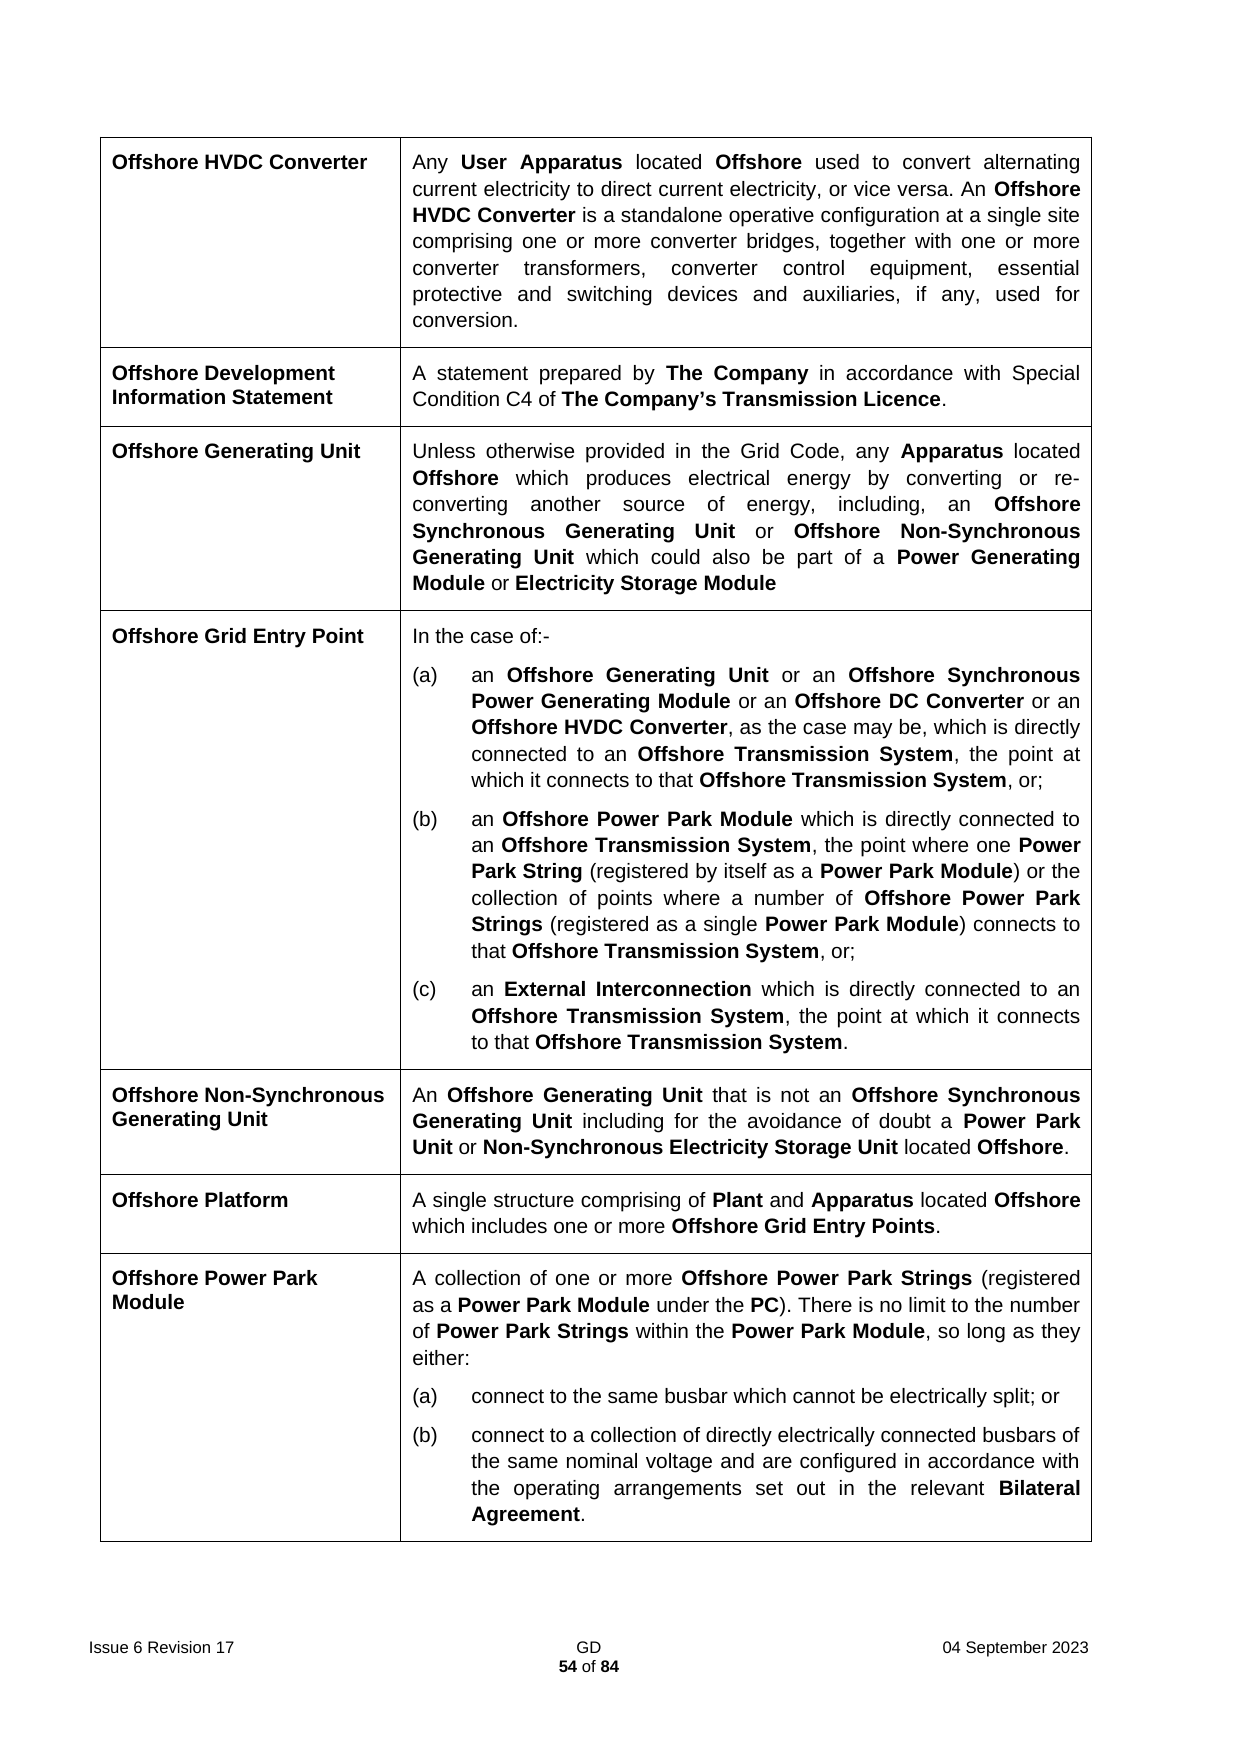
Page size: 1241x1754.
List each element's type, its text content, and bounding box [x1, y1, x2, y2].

table_cell Offshore Development Information Statement [101, 348, 400, 426]
table_cell Offshore Platform [101, 1175, 400, 1253]
table_cell Offshore Grid Entry Point [101, 611, 400, 1069]
table_cell Offshore Power Park Module [101, 1254, 400, 1541]
table_cell Offshore Non-Synchronous Generating Unit [101, 1070, 400, 1174]
table_cell Any User Apparatus located Offshore used to convert alternating current electricity to direct current electricity, or vice versa. An Offshore HVDC Converter is a standalone operative configuration at a single site comprising one or more converter bridges, together with one or more converter transformers, converter control equipment, essential protective and switching devices and auxiliaries, if any, used for conversion. [401, 138, 1091, 347]
table_cell Offshore Generating Unit [101, 427, 400, 610]
table_cell A collection of one or more Offshore Power Park Strings (registered as a Power Park Module under the PC). There is no limit to the number of Power Park Strings within the Power Park Module, so long as they either: (a) connect to the same busbar which cannot be electrically split; or (b) connect to a collection of directly electrically connected busbars of the same nominal voltage and are configured in accordance with the operating arrangements set out in the relevant Bilateral Agreement. [401, 1254, 1091, 1541]
table_cell Unless otherwise provided in the Grid Code, any Apparatus located Offshore which produces electrical energy by converting or re-converting another source of energy, including, an Offshore Synchronous Generating Unit or Offshore Non-Synchronous Generating Unit which could also be part of a Power Generating Module or Electricity Storage Module [401, 427, 1091, 610]
table_cell A statement prepared by The Company in accordance with Special Condition C4 of The Company’s Transmission Licence. [401, 348, 1091, 426]
table_cell An Offshore Generating Unit that is not an Offshore Synchronous Generating Unit including for the avoidance of doubt a Power Park Unit or Non-Synchronous Electricity Storage Unit located Offshore. [401, 1070, 1091, 1174]
table_cell In the case of:- (a) an Offshore Generating Unit or an Offshore Synchronous Power Generating Module or an Offshore DC Converter or an Offshore HVDC Converter, as the case may be, which is directly connected to an Offshore Transmission System, the point at which it connects to that Offshore Transmission System, or; (b) an Offshore Power Park Module which is directly connected to an Offshore Transmission System, the point where one Power Park String (registered by itself as a Power Park Module) or the collection of points where a number of Offshore Power Park Strings (registered as a single Power Park Module) connects to that Offshore Transmission System, or; (c) an External Interconnection which is directly connected to an Offshore Transmission System, the point at which it connects to that Offshore Transmission System. [401, 611, 1091, 1069]
table_cell A single structure comprising of Plant and Apparatus located Offshore which includes one or more Offshore Grid Entry Points. [401, 1175, 1091, 1253]
table_cell Offshore HVDC Converter [101, 138, 400, 347]
